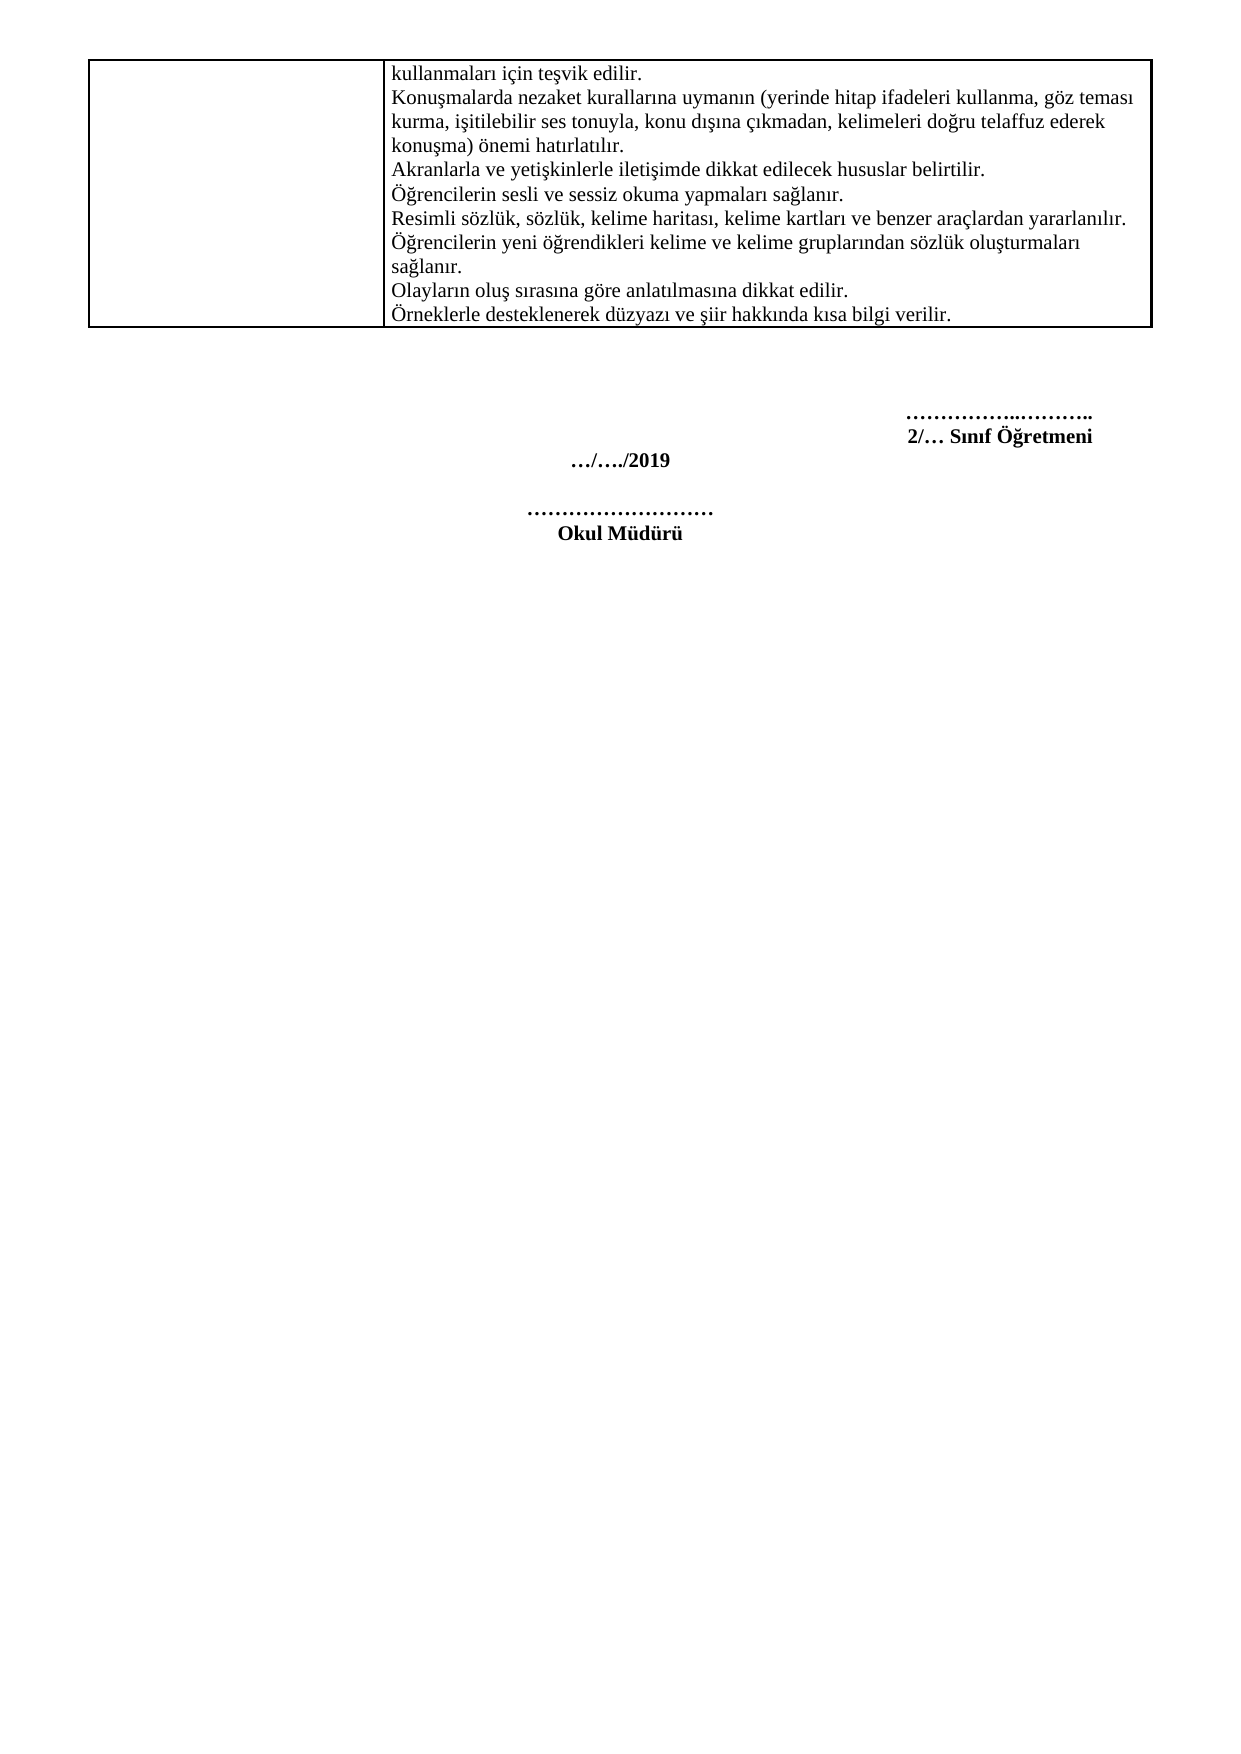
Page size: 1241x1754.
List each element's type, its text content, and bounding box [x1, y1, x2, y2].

text ……………..……….. [148, 400, 1092, 424]
text 2/… Sınıf Öğretmeni [148, 424, 1092, 448]
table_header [385, 61, 1150, 326]
text …/…./2019 [148, 448, 1092, 472]
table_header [90, 61, 383, 326]
text Okul Müdürü [148, 520, 1092, 544]
text ……………………… [148, 496, 1092, 520]
